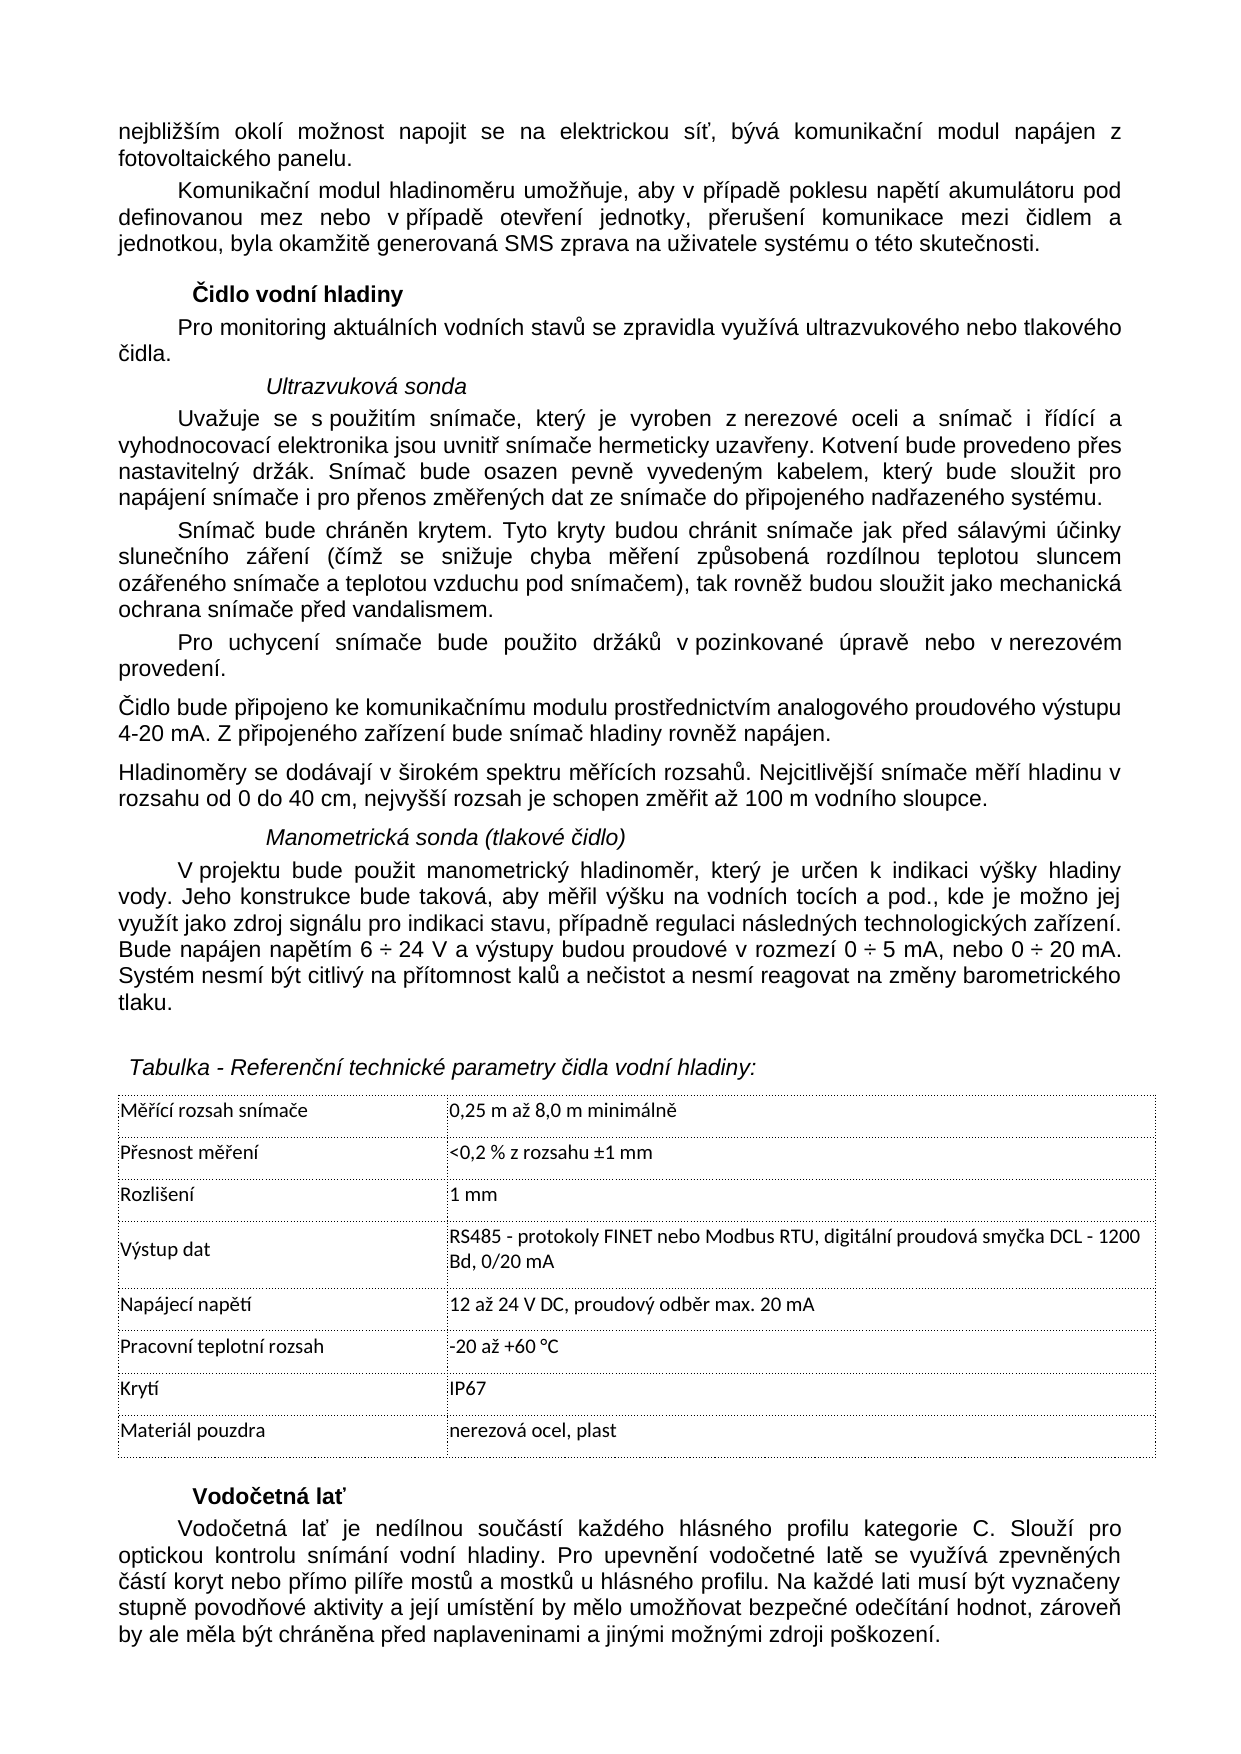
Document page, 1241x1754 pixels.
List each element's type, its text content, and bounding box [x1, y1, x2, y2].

text Hladinoměry se dodávají v širokém spektru měřících rozsahů. Nejcitlivější snímače měří hladinu v rozsahu od 0 do 40 cm, nejvyšší rozsah je schopen změřit až 100 m vodního sloupce. [118, 759, 1122, 812]
text Manometrická sonda (tlakové čidlo) [192, 824, 1122, 851]
table_cell Přesnost měření [118, 1137, 448, 1179]
text Uvažuje se s použitím snímače, který je vyroben z nerezové oceli a snímač i řídící a vyhodnocovací elektronika jsou uvnitř snímače hermeticky uzavřeny. Kotvení bude provedeno přes nastavitelný držák. Snímač bude osazen pevně vyvedeným kabelem, který bude sloužit pro napájení snímače i pro přenos změřených dat ze snímače do připojeného nadřazeného systému. [118, 405, 1122, 511]
table_cell Materiál pouzdra [118, 1415, 448, 1457]
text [118, 118, 1122, 171]
table_header Tabulka - Referenční technické parametry čidla vodní hladiny: [118, 1040, 1156, 1094]
table_cell nerezová ocel, plast [448, 1415, 1156, 1457]
subtitle Vodočetná lať [192, 1483, 1122, 1509]
table_cell Výstup dat [118, 1221, 448, 1288]
table_cell Rozlišení [118, 1179, 448, 1221]
text Ultrazvuková sonda [192, 373, 1122, 399]
text Snímač bude chráněn krytem. Tyto kryty budou chránit snímače jak před sálavými účinky slunečního záření (čímž se snižuje chyba měření způsobená rozdílnou teplotou sluncem ozářeného snímače a teplotou vzduchu pod snímačem), tak rovněž budou sloužit jako mechanická ochrana snímače před vandalismem. [118, 517, 1122, 622]
text Pro monitoring aktuálních vodních stavů se zpravidla využívá ultrazvukového nebo tlakového čidla. [118, 314, 1122, 366]
table_cell Měřící rozsah snímače [118, 1095, 448, 1137]
text V projektu bude použit manometrický hladinoměr, který je určen k indikaci výšky hladiny vody. Jeho konstrukce bude taková, aby měřil výšku na vodních tocích a pod., kde je možno jej využít jako zdroj signálu pro indikaci stavu, případně regulaci následných technologických zařízení. Bude napájen napětím 6 ÷ 24 V a výstupy budou proudové v rozmezí 0 ÷ 5 mA, nebo 0 ÷ 20 mA. Systém nesmí být citlivý na přítomnost kalů a nečistot a nesmí reagovat na změny barometrického tlaku. [118, 857, 1122, 1015]
table_cell 12 až 24 V DC, proudový odběr max. 20 mA [448, 1288, 1156, 1330]
text Vodočetná lať je nedílnou součástí každého hlásného profilu kategorie C. Slouží pro optickou kontrolu snímání vodní hladiny. Pro upevnění vodočetné latě se využívá zpevněných částí koryt nebo přímo pilíře mostů a mostků u hlásného profilu. Na každé lati musí být vyznačeny stupně povodňové aktivity a její umístění by mělo umožňovat bezpečné odečítání hodnot, zároveň by ale měla být chráněna před naplaveninami a jinými možnými zdroji poškození. [118, 1515, 1122, 1647]
table_cell -20 až +60 °C [448, 1330, 1156, 1372]
text Komunikační modul hladinoměru umožňuje, aby v případě poklesu napětí akumulátoru pod definovanou mez nebo v případě otevření jednotky, přerušení komunikace mezi čidlem a jednotkou, byla okamžitě generovaná SMS zprava na uživatele systému o této skutečnosti. [118, 177, 1122, 256]
table_cell 0,25 m až 8,0 m minimálně [448, 1095, 1156, 1137]
table_cell Pracovní teplotní rozsah [118, 1330, 448, 1372]
table_cell IP67 [448, 1373, 1156, 1414]
table_cell Krytí [118, 1373, 448, 1414]
table_cell 1 mm [448, 1179, 1156, 1221]
table_cell <0,2 % z rozsahu ±1 mm [448, 1137, 1156, 1179]
subtitle Čidlo vodní hladiny [192, 281, 1122, 307]
table_cell RS485 - protokoly FINET nebo Modbus RTU, digitální proudová smyčka DCL - 1200 Bd, 0/20 mA [448, 1221, 1156, 1288]
text Pro uchycení snímače bude použito držáků v pozinkované úpravě nebo v nerezovém provedení. [118, 629, 1122, 681]
table_cell Napájecí napětí [118, 1288, 448, 1330]
text Čidlo bude připojeno ke komunikačnímu modulu prostřednictvím analogového proudového výstupu 4-20 mA. Z připojeného zařízení bude snímač hladiny rovněž napájen. [118, 694, 1122, 747]
